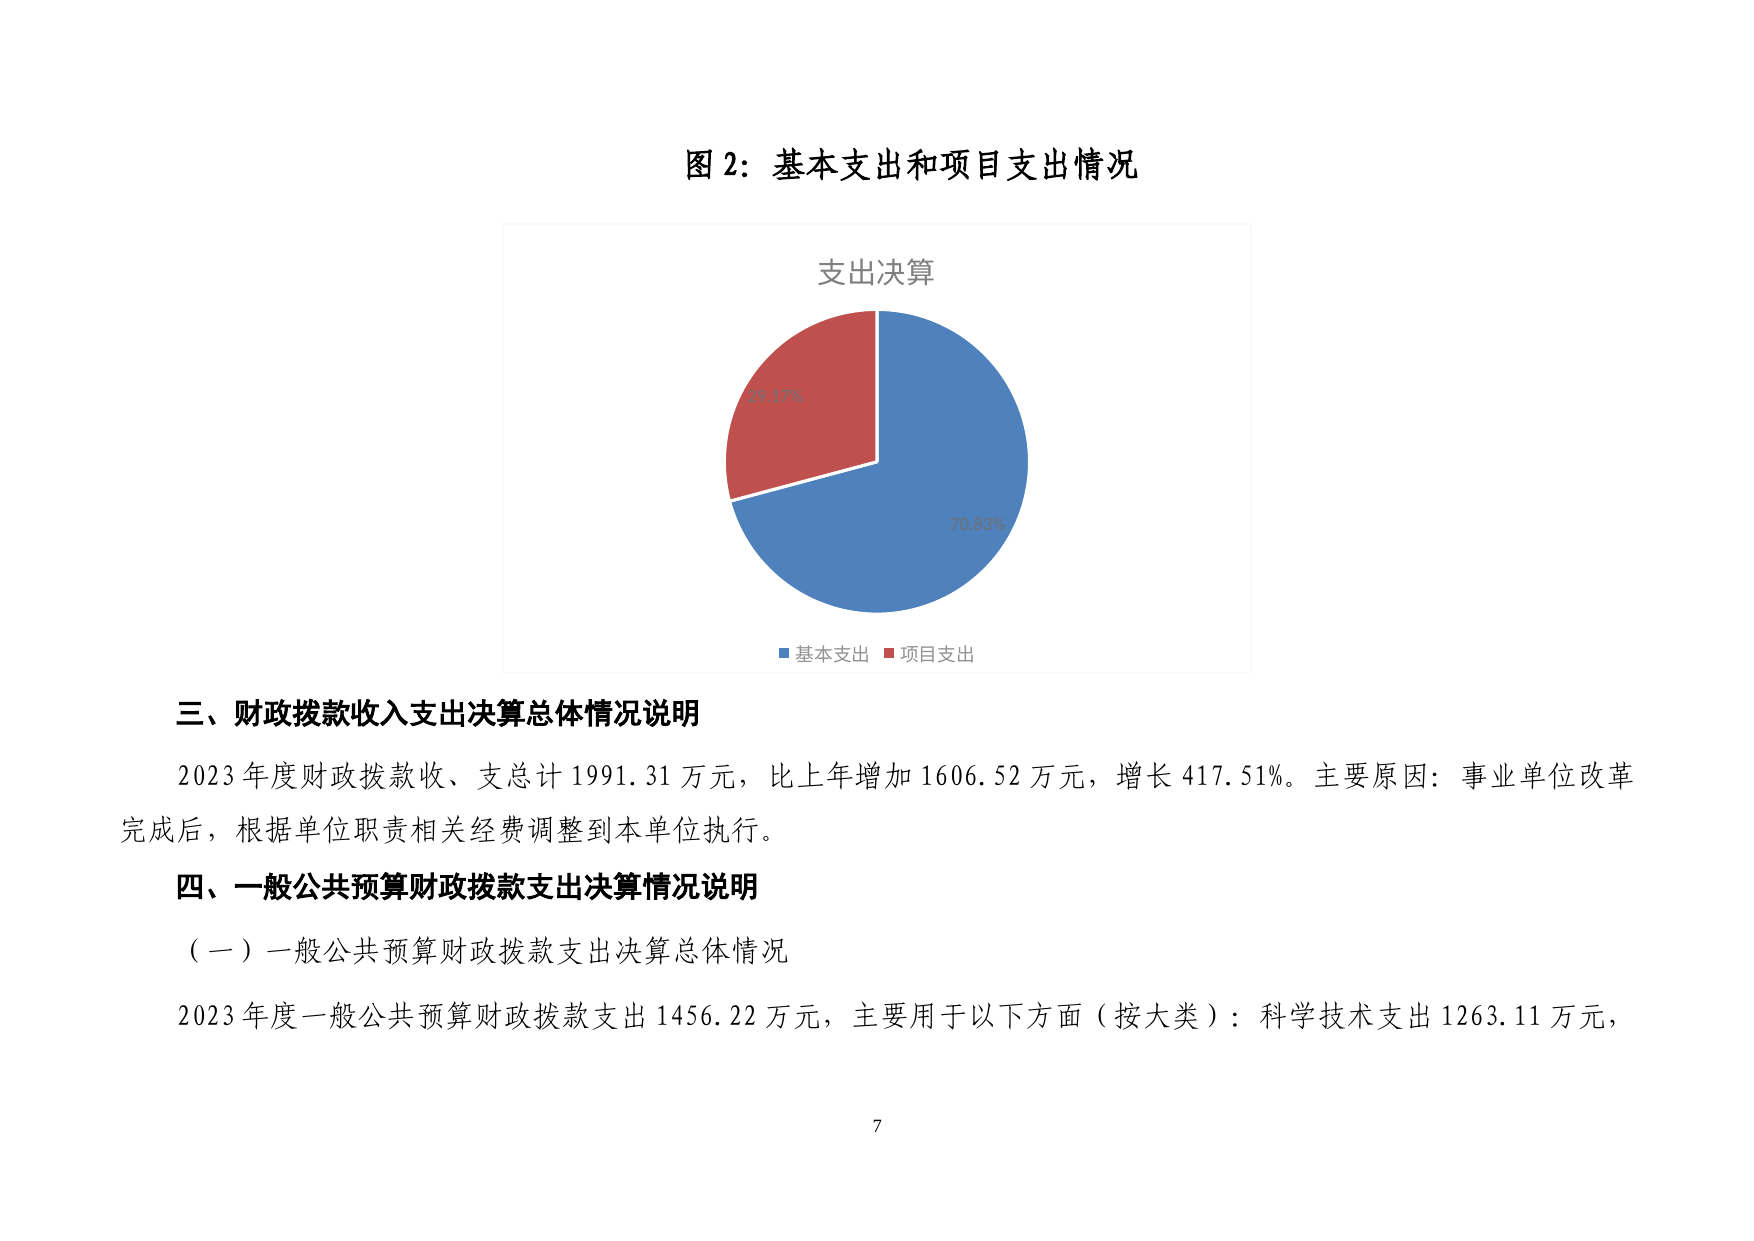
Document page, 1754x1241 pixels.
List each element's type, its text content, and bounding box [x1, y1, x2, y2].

text （一）一般公共预算财政拨款支出决算总体情况 [118, 917, 1636, 982]
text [118, 982, 1636, 1047]
subtitle 图2：基本支出和项目支出情况 [118, 129, 1636, 194]
text 三、财政拨款收入支出决算总体情况说明 [118, 678, 1636, 743]
text 2023年度财政拨款收、支总计1991.31万元，比上年增加1606.52万元，增长417.51%。主要原因：事业单位改革完成后，根据单位职责相关经费调整到本单位执行。 [118, 743, 1636, 852]
text 四、一般公共预算财政拨款支出决算情况说明 [118, 852, 1636, 917]
